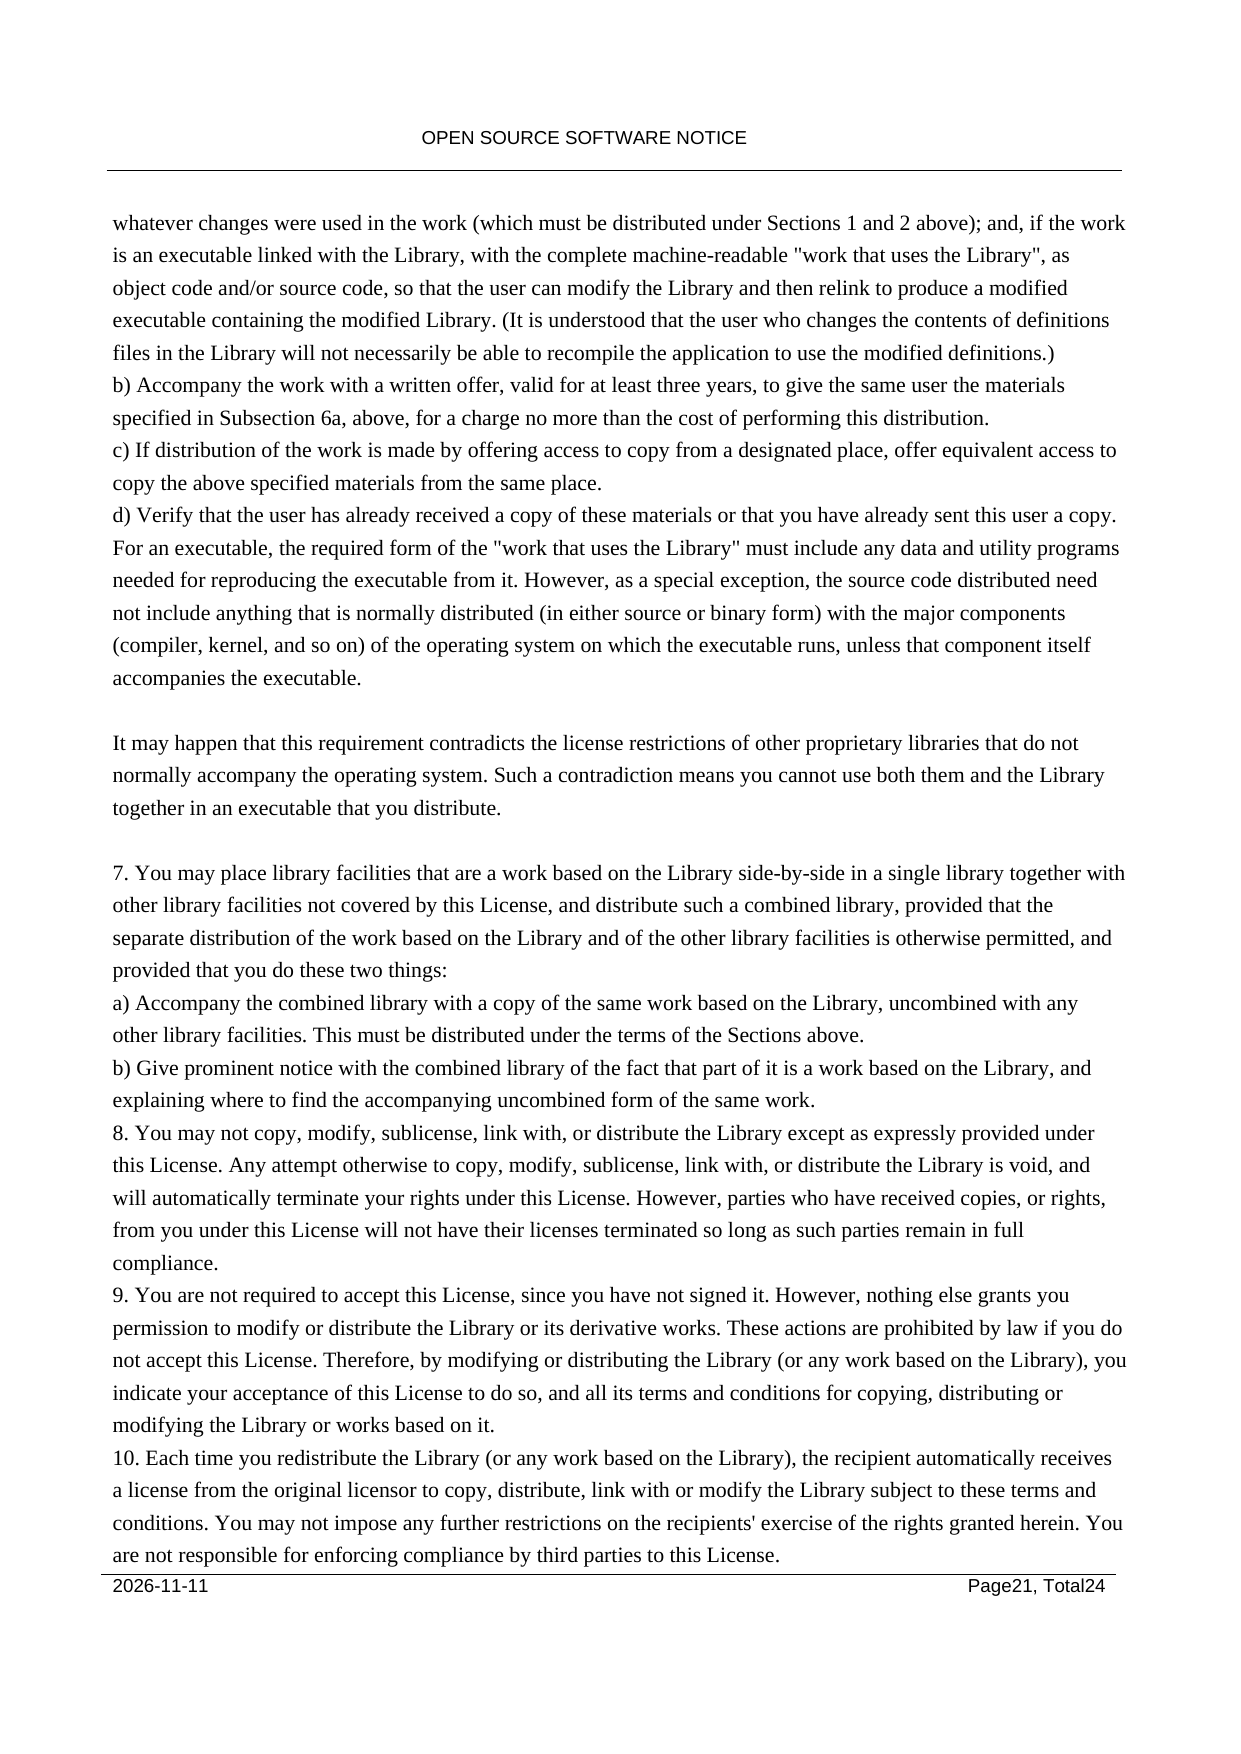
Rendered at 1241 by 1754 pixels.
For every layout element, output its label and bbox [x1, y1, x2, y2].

text [112, 206, 1128, 1571]
